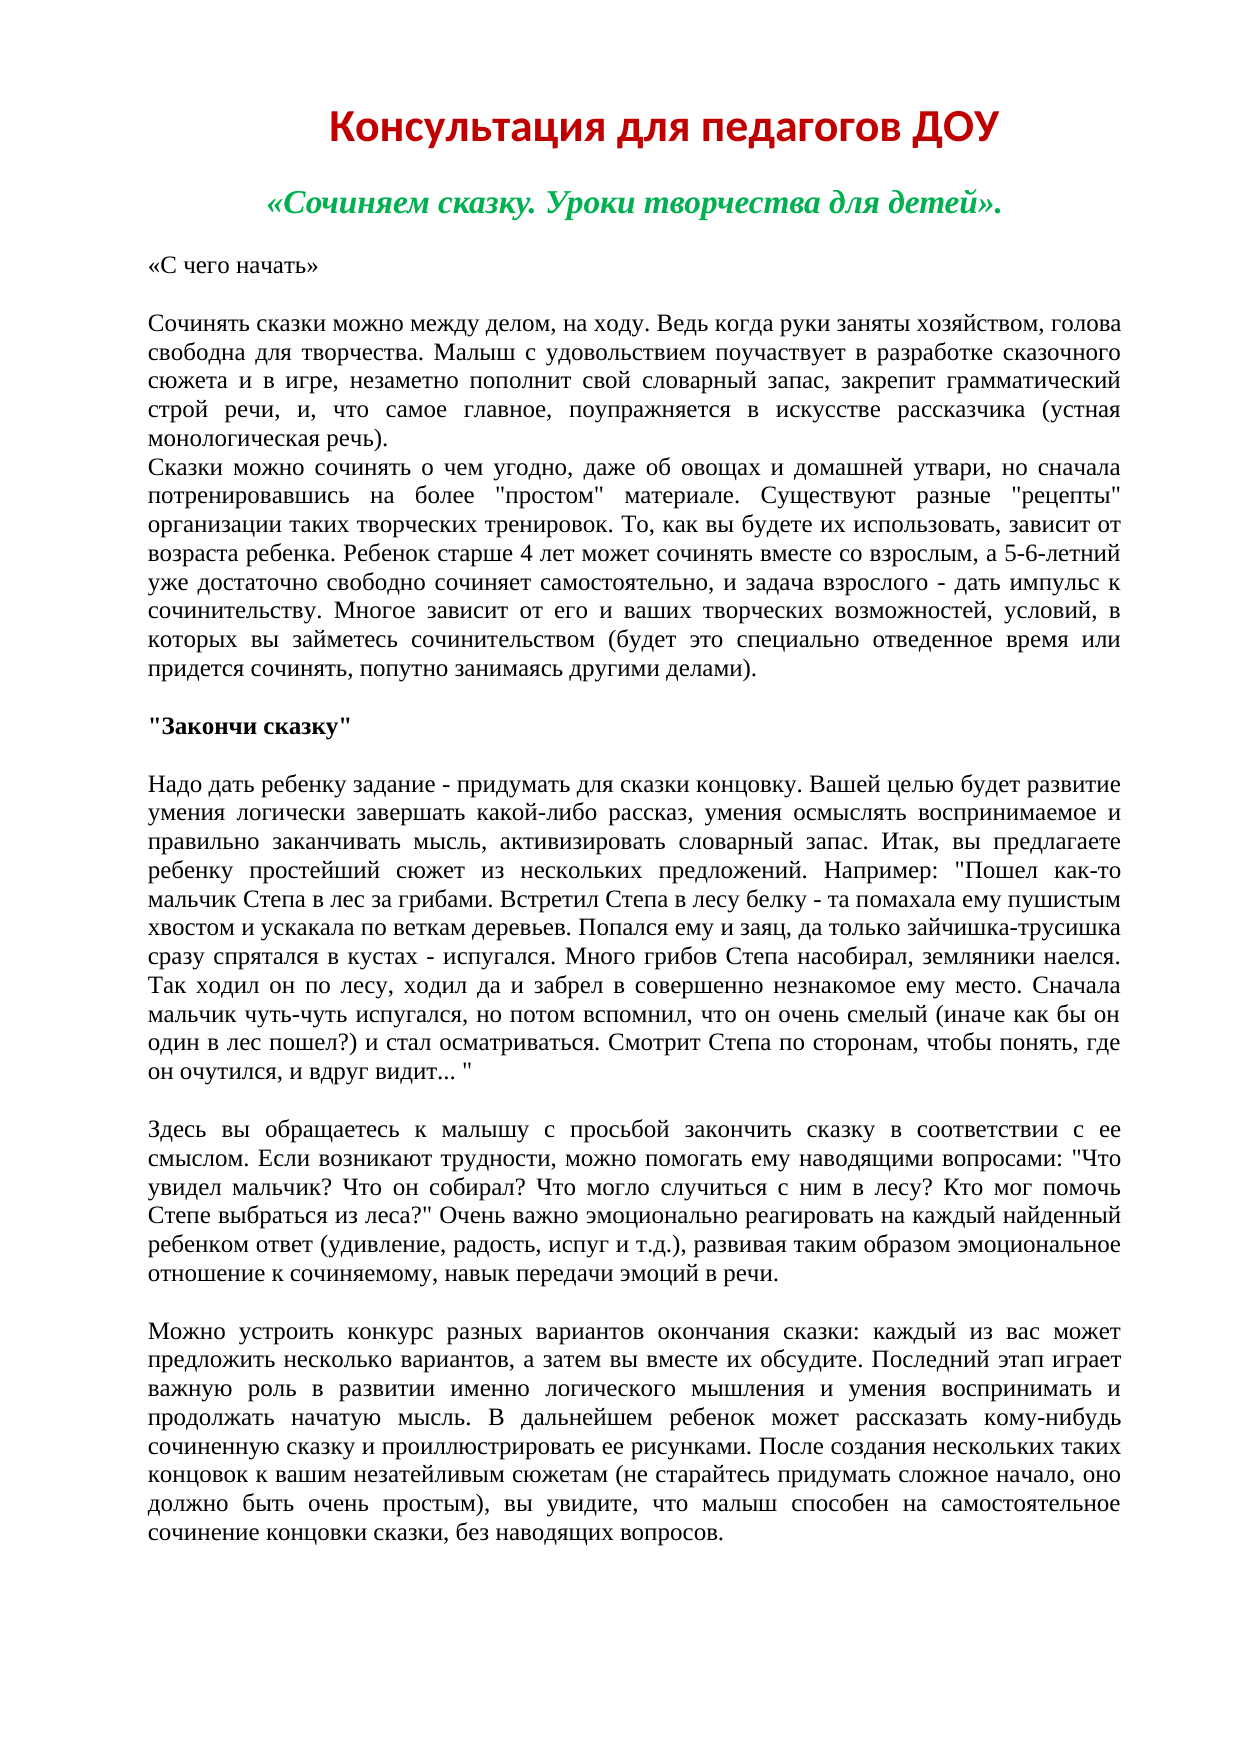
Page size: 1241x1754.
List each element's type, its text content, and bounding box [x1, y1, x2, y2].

text Консультация для педагогов ДОУ [177, 97, 1152, 153]
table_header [148, 183, 1122, 1691]
